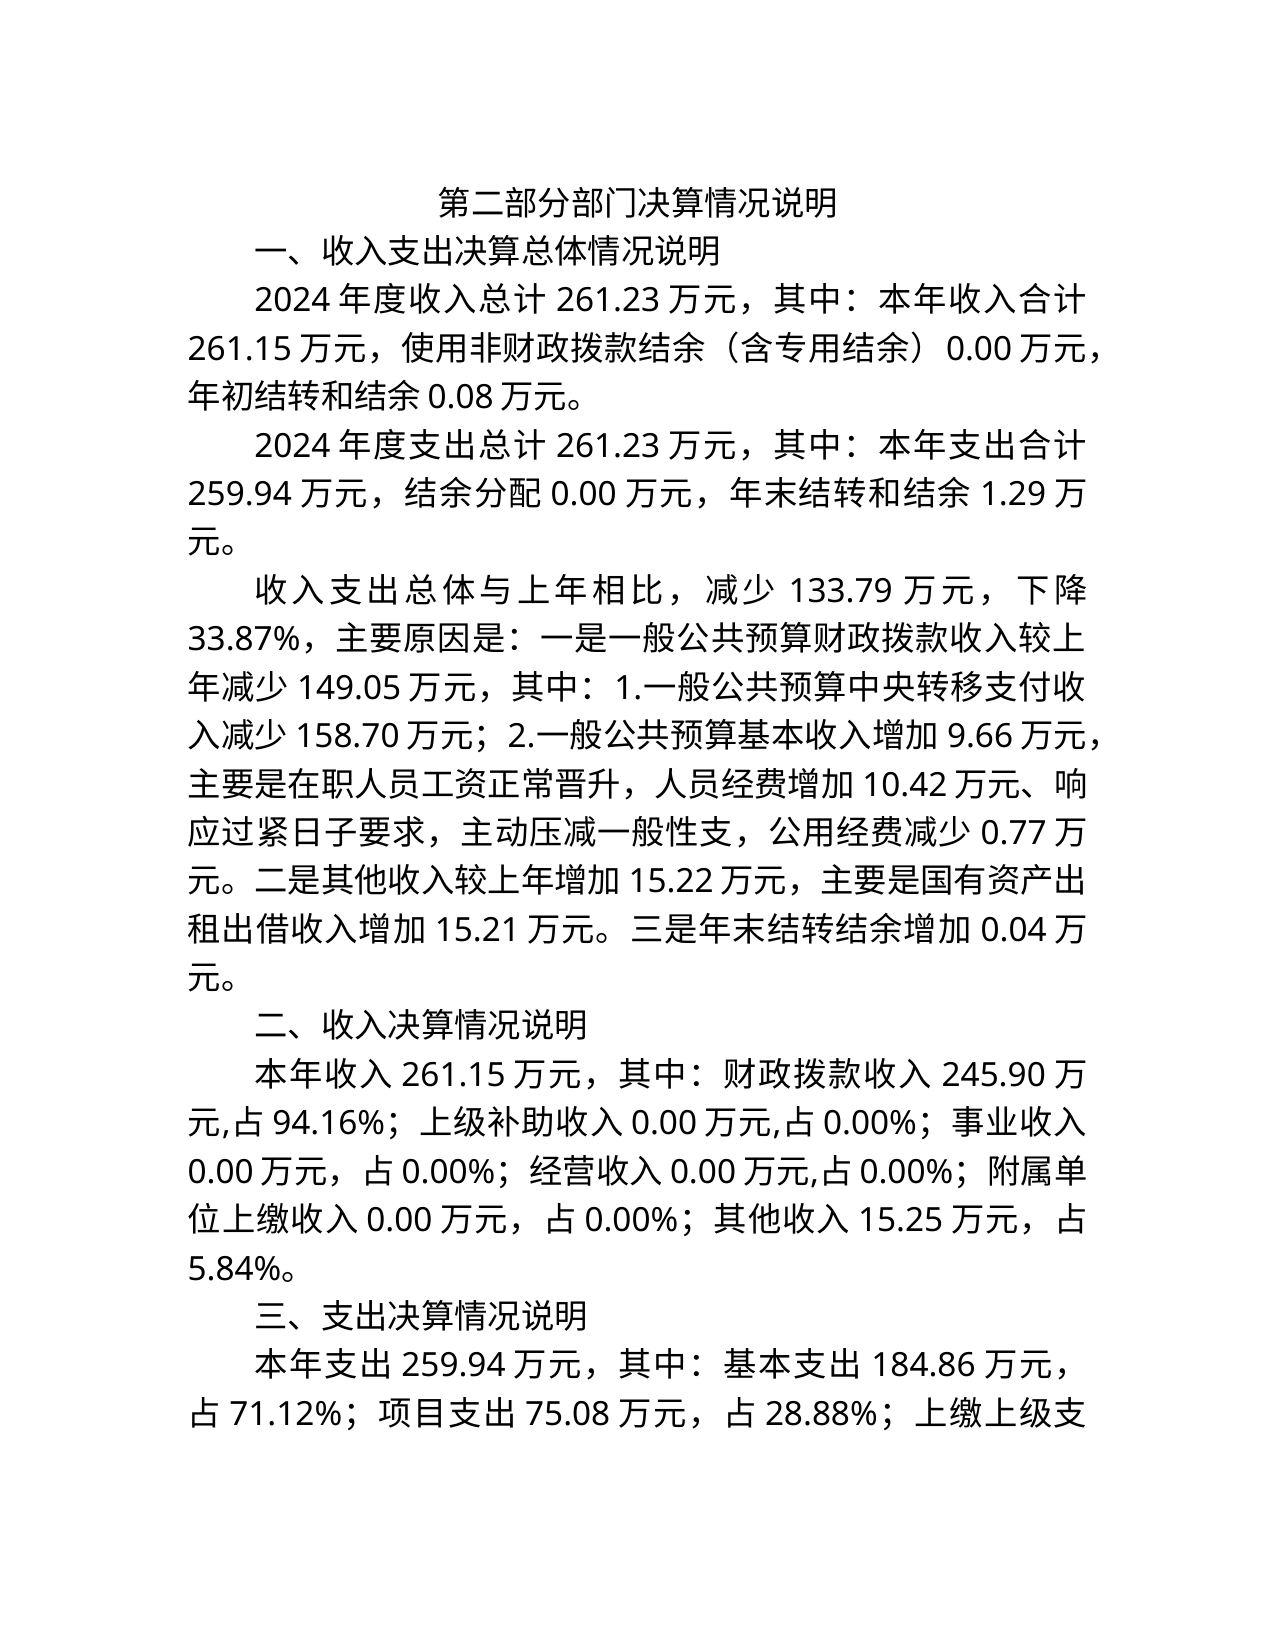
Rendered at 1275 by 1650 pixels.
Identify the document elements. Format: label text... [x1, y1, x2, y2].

text 一、收入支出决算总体情况说明 [187, 225, 1087, 273]
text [187, 1338, 1087, 1435]
text 三、支出决算情况说明 [187, 1290, 1087, 1338]
text 本年收入261.15万元，其中：财政拨款收入245.90万元,占94.16%；上级补助收入0.00万元,占0.00%；事业收入0.00万元，占0.00%；经营收入0.00万元,占0.00%；附属单位上缴收入0.00万元，占0.00%；其他收入15.25万元，占5.84%。 [187, 1047, 1087, 1290]
text 第二部分部门决算情况说明 [187, 177, 1087, 225]
text 2024年度支出总计261.23万元，其中：本年支出合计259.94万元，结余分配0.00万元，年末结转和结余1.29万元。 [187, 418, 1087, 563]
text 收入支出总体与上年相比，减少133.79万元，下降33.87%，主要原因是：一是一般公共预算财政拨款收入较上年减少149.05万元，其中：1.一般公共预算中央转移支付收入减少158.70万元；2.一般公共预算基本收入增加9.66万元，主要是在职人员工资正常晋升，人员经费增加10.42万元、响应过紧日子要求，主动压减一般性支，公用经费减少0.77万元。二是其他收入较上年增加15.22万元，主要是国有资产出租出借收入增加15.21万元。三是年末结转结余增加0.04万元。 [187, 563, 1087, 999]
text 二、收入决算情况说明 [187, 999, 1087, 1047]
text 2024年度收入总计261.23万元，其中：本年收入合计261.15万元，使用非财政拨款结余（含专用结余）0.00万元，年初结转和结余0.08万元。 [187, 273, 1087, 418]
